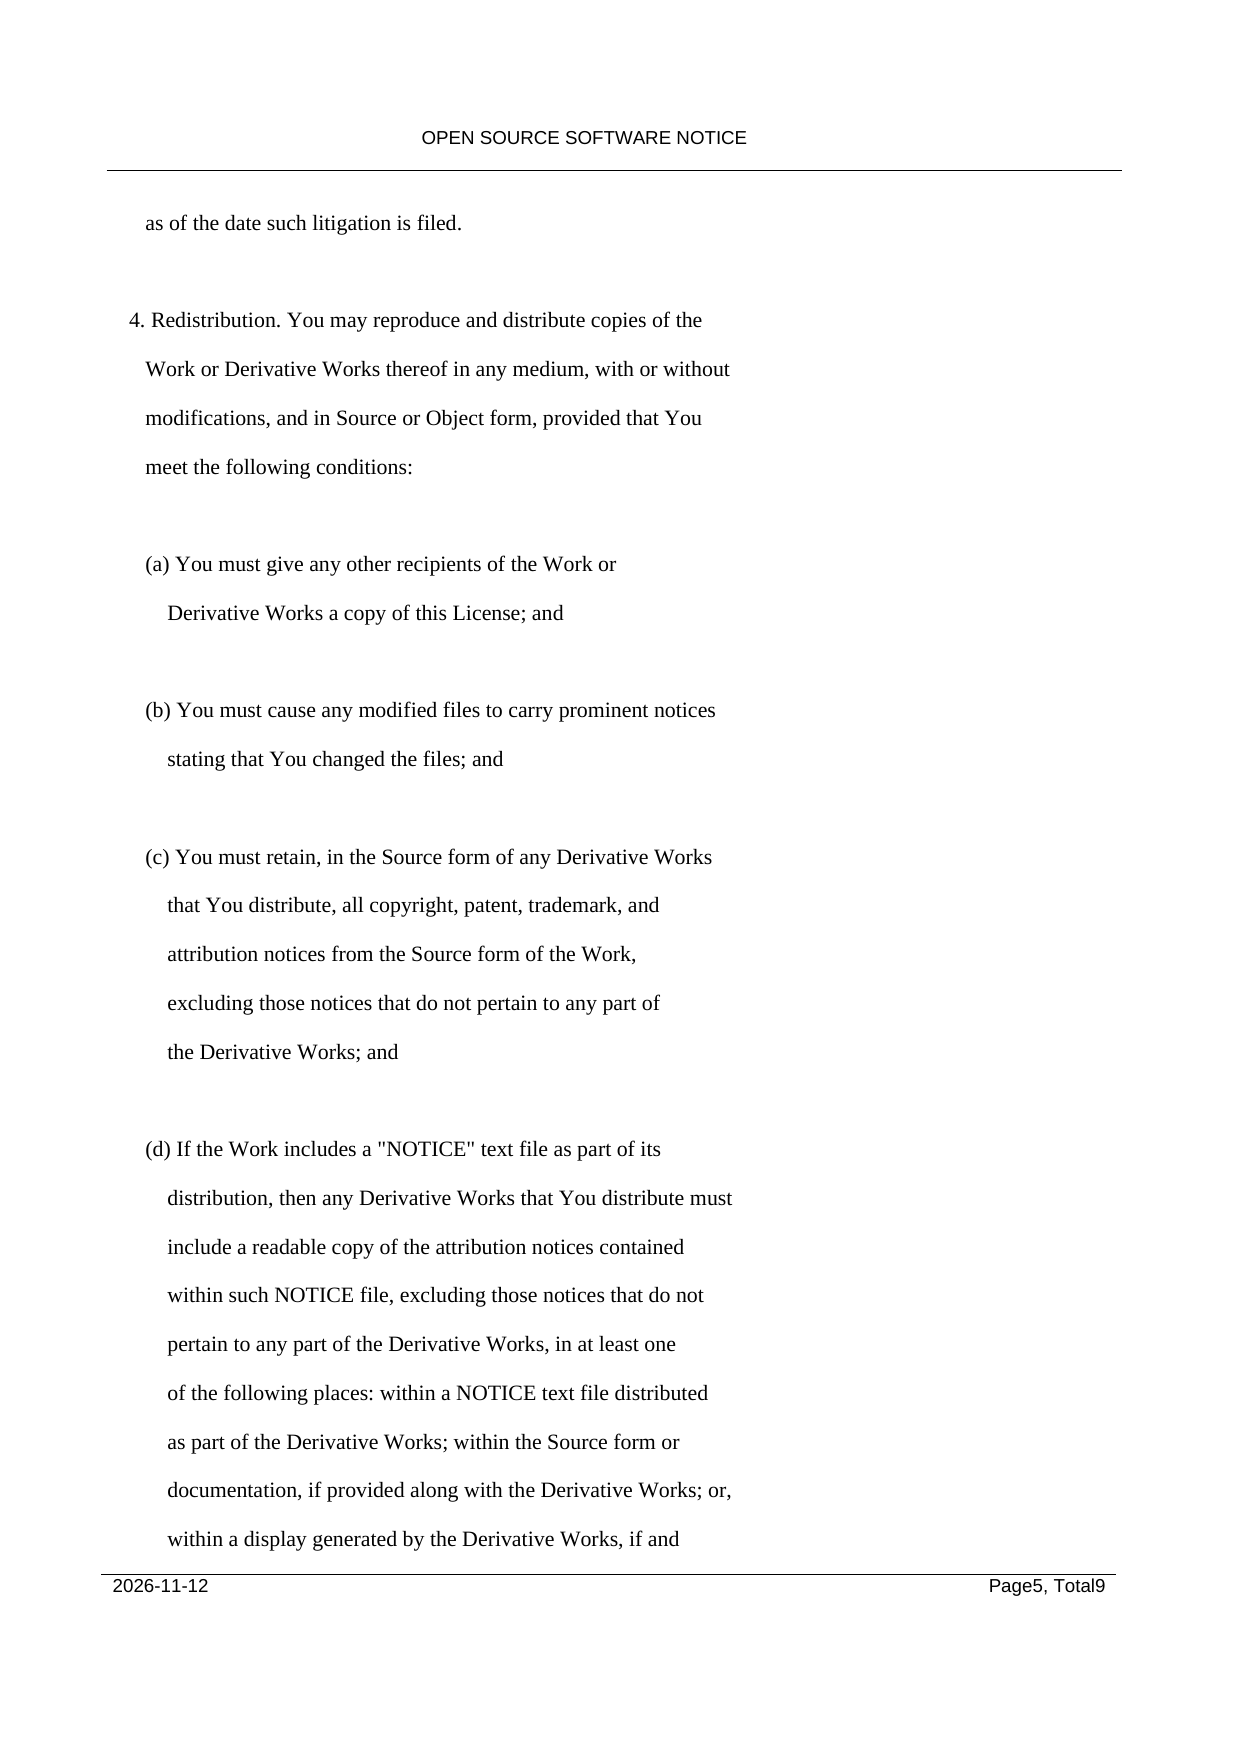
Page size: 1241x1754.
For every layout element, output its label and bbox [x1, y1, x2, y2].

text [112, 206, 1128, 1555]
